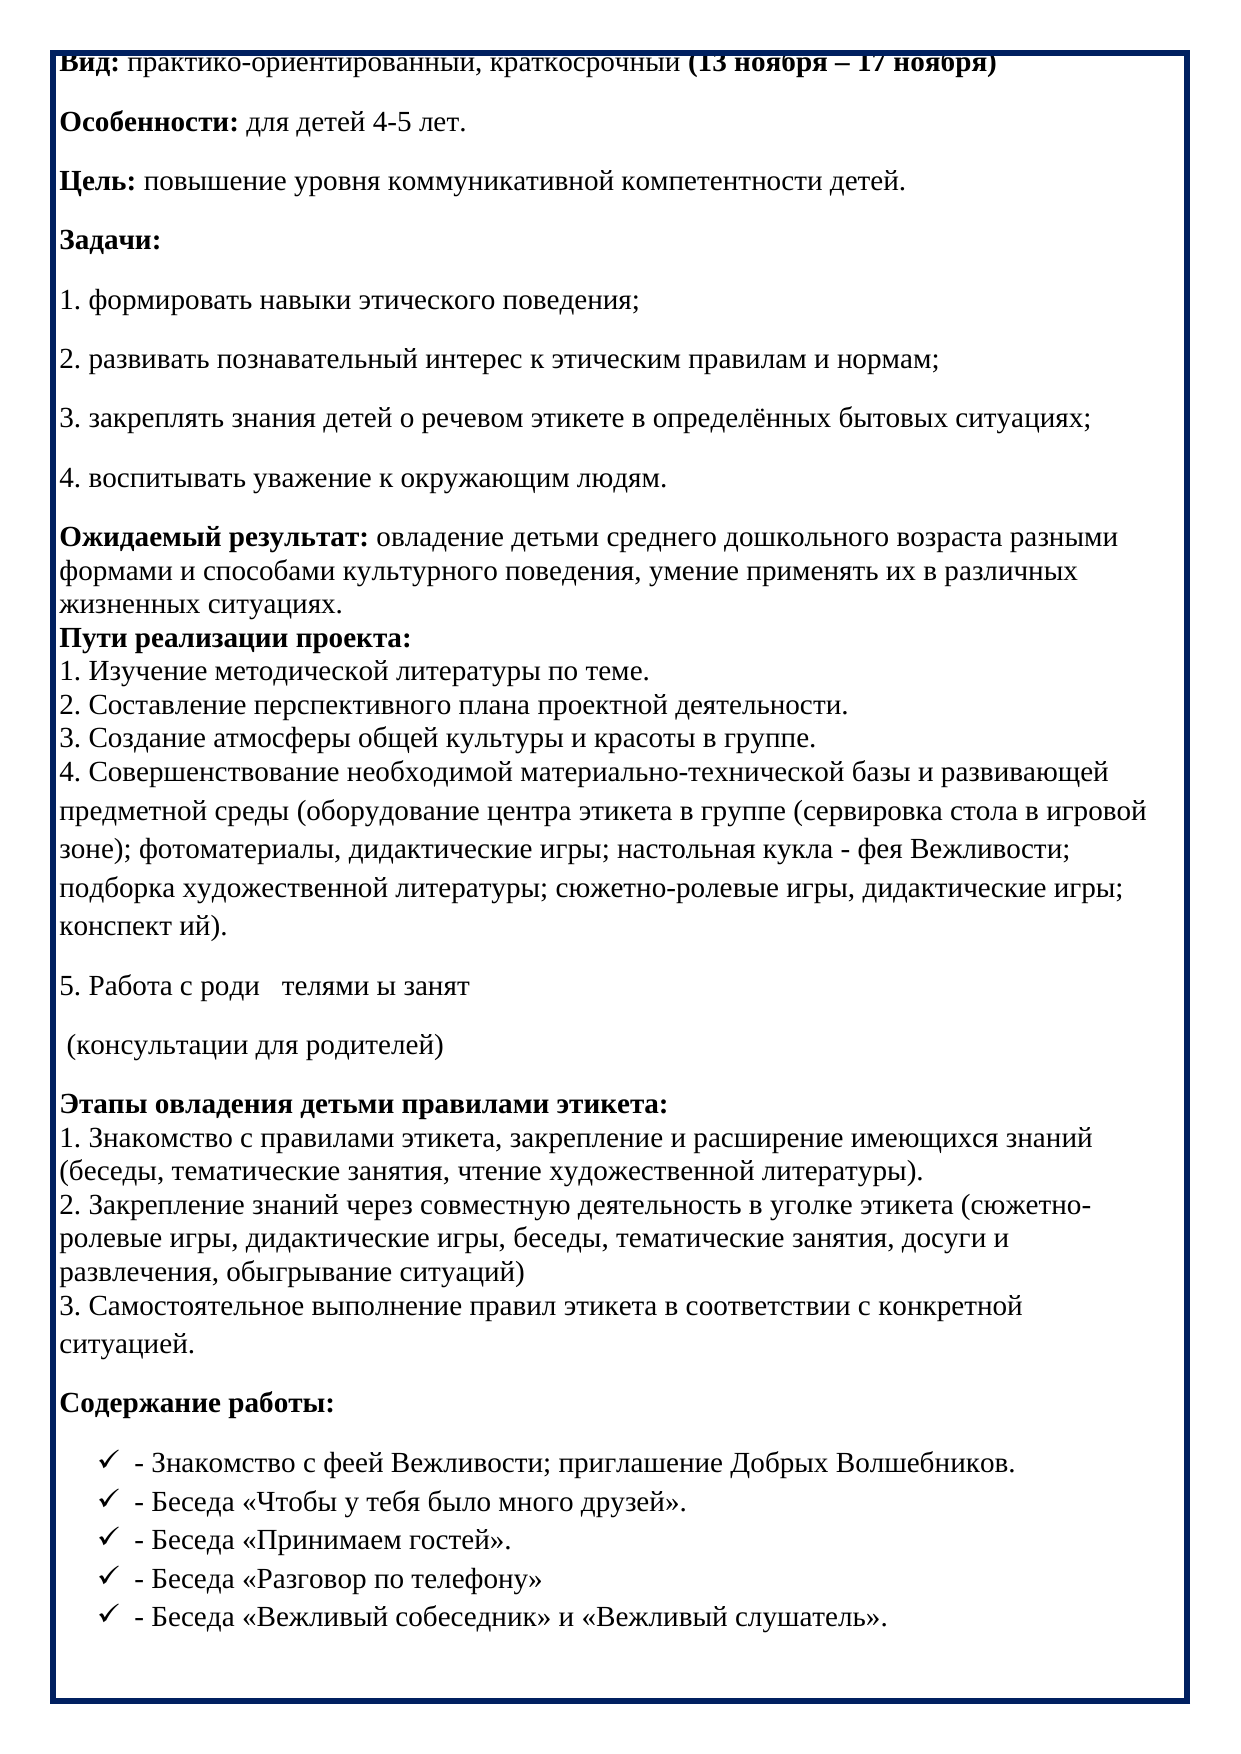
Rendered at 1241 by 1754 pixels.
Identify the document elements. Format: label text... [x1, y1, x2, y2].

text Особенности: для детей 4-5 лет. [59, 104, 1152, 137]
text Вид: практико-ориентированный, краткосрочный (13 ноября – 17 ноября) [59, 56, 1152, 78]
text 3. Создание атмосферы общей культуры и красоты в группе. [59, 721, 1152, 754]
text 5. Работа с роди телями ы занят [59, 968, 1152, 1001]
text 3. закреплять знания детей о речевом этикете в определённых бытовых ситуациях; [59, 401, 1152, 434]
list - Знакомство с феей Вежливости; приглашение Добрых Волшебников. [97, 1445, 1152, 1479]
list - Беседа «Разговор по телефону» [97, 1561, 1152, 1594]
text 2. Составление перспективного плана проектной деятельности. [59, 687, 1152, 721]
text (консультации для родителей) [59, 1027, 1152, 1061]
text Содержание работы: [59, 1386, 1152, 1419]
text Цель: повышение уровня коммуникативной компетентности детей. [59, 163, 1152, 197]
text 1. формировать навыки этического поведения; [59, 282, 1152, 315]
text 1. Знакомство с правилами этикета, закрепление и расширение имеющихся знаний (беседы, тематические занятия, чтение художественной литературы). [59, 1120, 1152, 1187]
text 3. Самостоятельное выполнение правил этикета в соответствии с конкретной ситуацией. [59, 1288, 1152, 1360]
list - Беседа «Принимаем гостей». [97, 1522, 1152, 1556]
text 2. Закрепление знаний через совместную деятельность в уголке этикета (сюжетно-ролевые игры, дидактические игры, беседы, тематические занятия, досуги и развлечения, обыгрывание ситуаций) [59, 1187, 1152, 1288]
list - Беседа «Вежливый собеседник» и «Вежливый слушатель». [97, 1599, 1152, 1633]
text Задачи: [59, 222, 1152, 256]
text Ожидаемый результат: овладение детьми среднего дошкольного возраста разными формами и способами культурного поведения, умение применять их в различных жизненных ситуациях. [59, 519, 1152, 620]
text Пути реализации проекта: [59, 620, 1152, 653]
text 4. воспитывать уважение к окружающим людям. [59, 460, 1152, 493]
text 1. Изучение методической литературы по теме. [59, 653, 1152, 687]
text Этапы овладения детьми правилами этикета: [59, 1086, 1152, 1120]
text 2. развивать познавательный интерес к этическим правилам и нормам; [59, 341, 1152, 375]
list - Беседа «Чтобы у тебя было много друзей». [97, 1484, 1152, 1517]
text 4. Совершенствование необходимой материально-технической базы и развивающей предметной среды (оборудование центра этикета в группе (сервировка стола в игровой зоне); фотоматериалы, дидактические игры; настольная кукла - фея Вежливости; подборка художественной литературы; сюжетно-ролевые игры, дидактические игры; конспект ий). [59, 754, 1152, 942]
